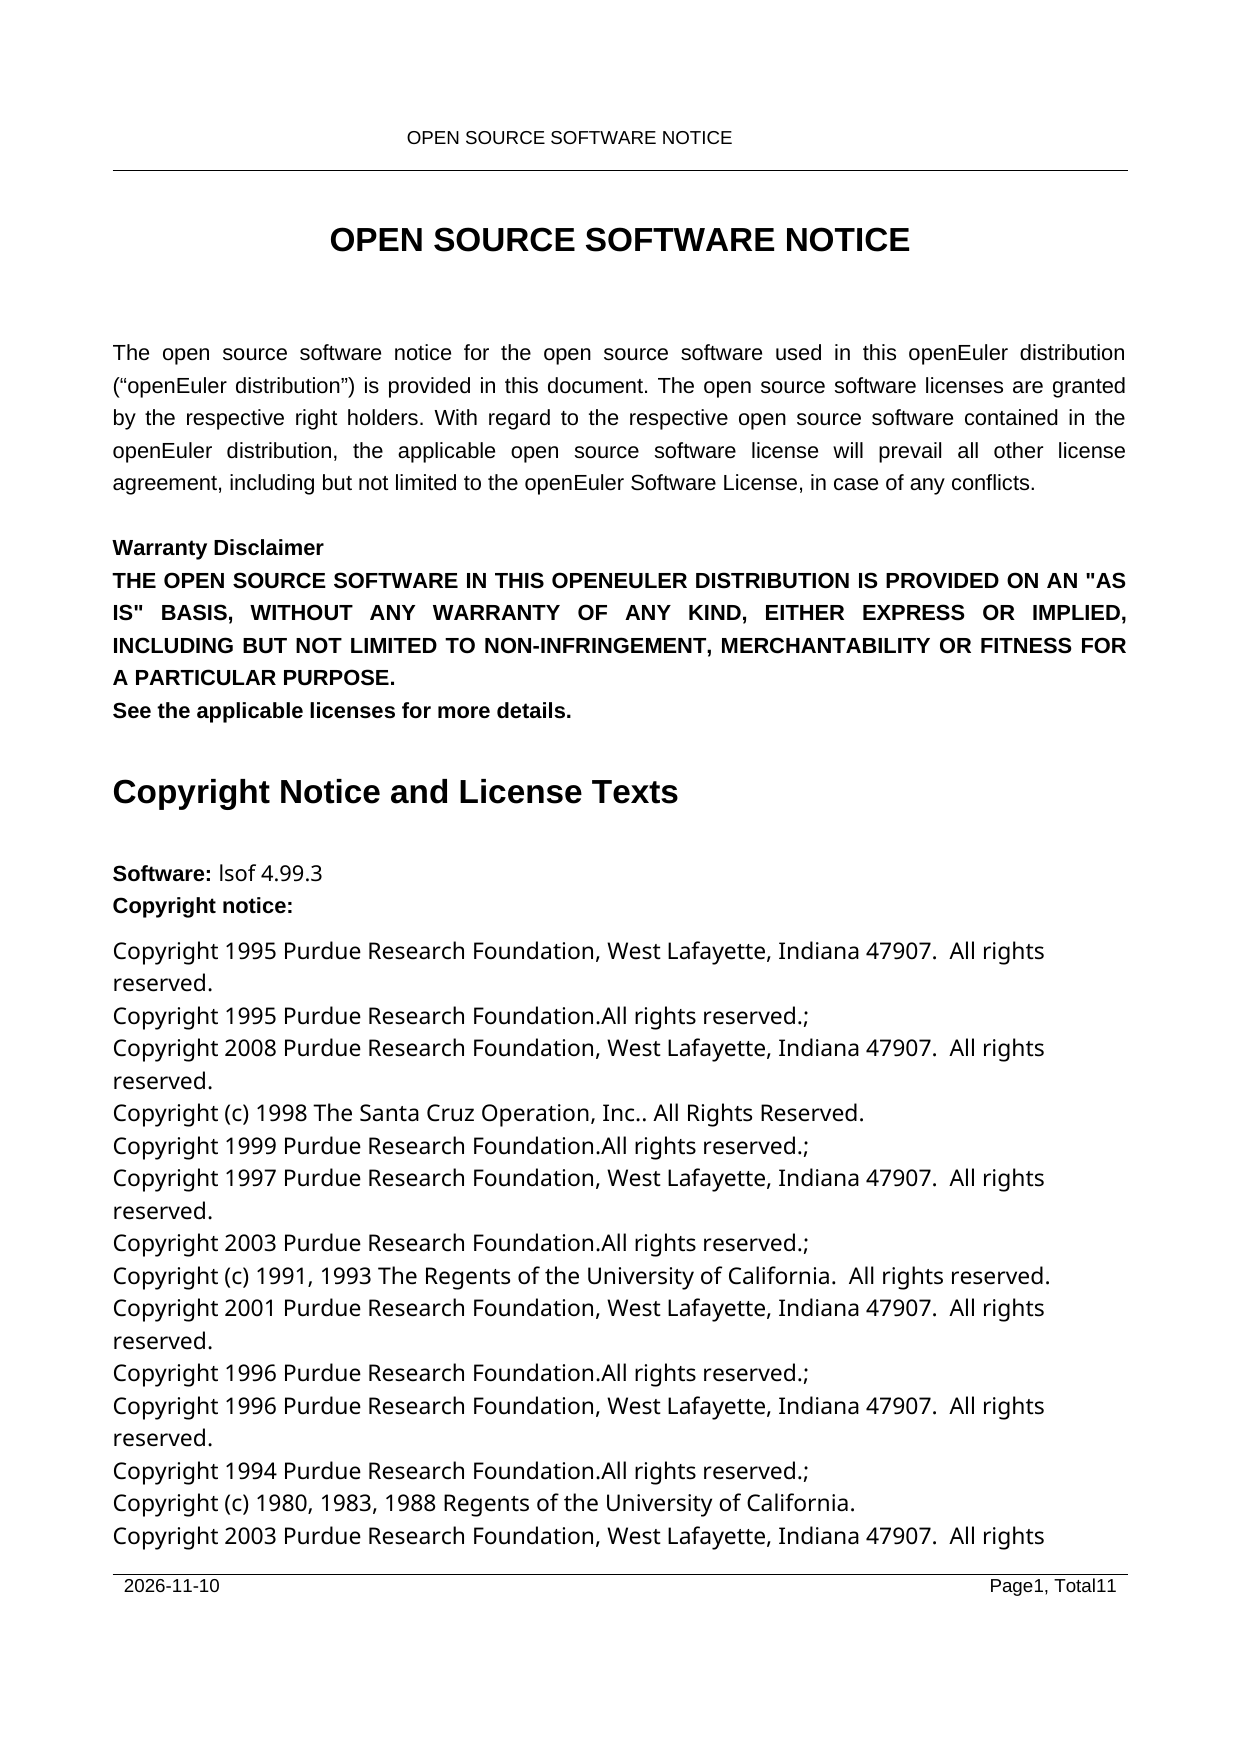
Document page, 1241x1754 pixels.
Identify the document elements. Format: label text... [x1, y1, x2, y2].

title Software: lsof 4.99.3 [112, 856, 1128, 889]
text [112, 934, 1128, 1551]
text The open source software notice for the open source software used in this openEuler distribution (“openEuler distribution”) is provided in this document. The open source software licenses are granted by the respective right holders. With regard to the respective open source software contained in the openEuler distribution, the applicable open source software license will prevail all other license agreement, including but not limited to the openEuler Software License, in case of any conflicts. [112, 336, 1128, 499]
text Copyright Notice and License Texts [112, 759, 1128, 824]
text OPEN SOURCE SOFTWARE NOTICE [112, 206, 1128, 271]
text THE OPEN SOURCE SOFTWARE IN THIS OPENEULER DISTRIBUTION IS PROVIDED ON AN "AS IS" BASIS, WITHOUT ANY WARRANTY OF ANY KIND, EITHER EXPRESS OR IMPLIED, INCLUDING BUT NOT LIMITED TO NON-INFRINGEMENT, MERCHANTABILITY OR FITNESS FOR A PARTICULAR PURPOSE. See the applicable licenses for more details. [112, 564, 1128, 726]
text Copyright notice: [112, 889, 1128, 921]
text Warranty Disclaimer [112, 531, 1128, 564]
